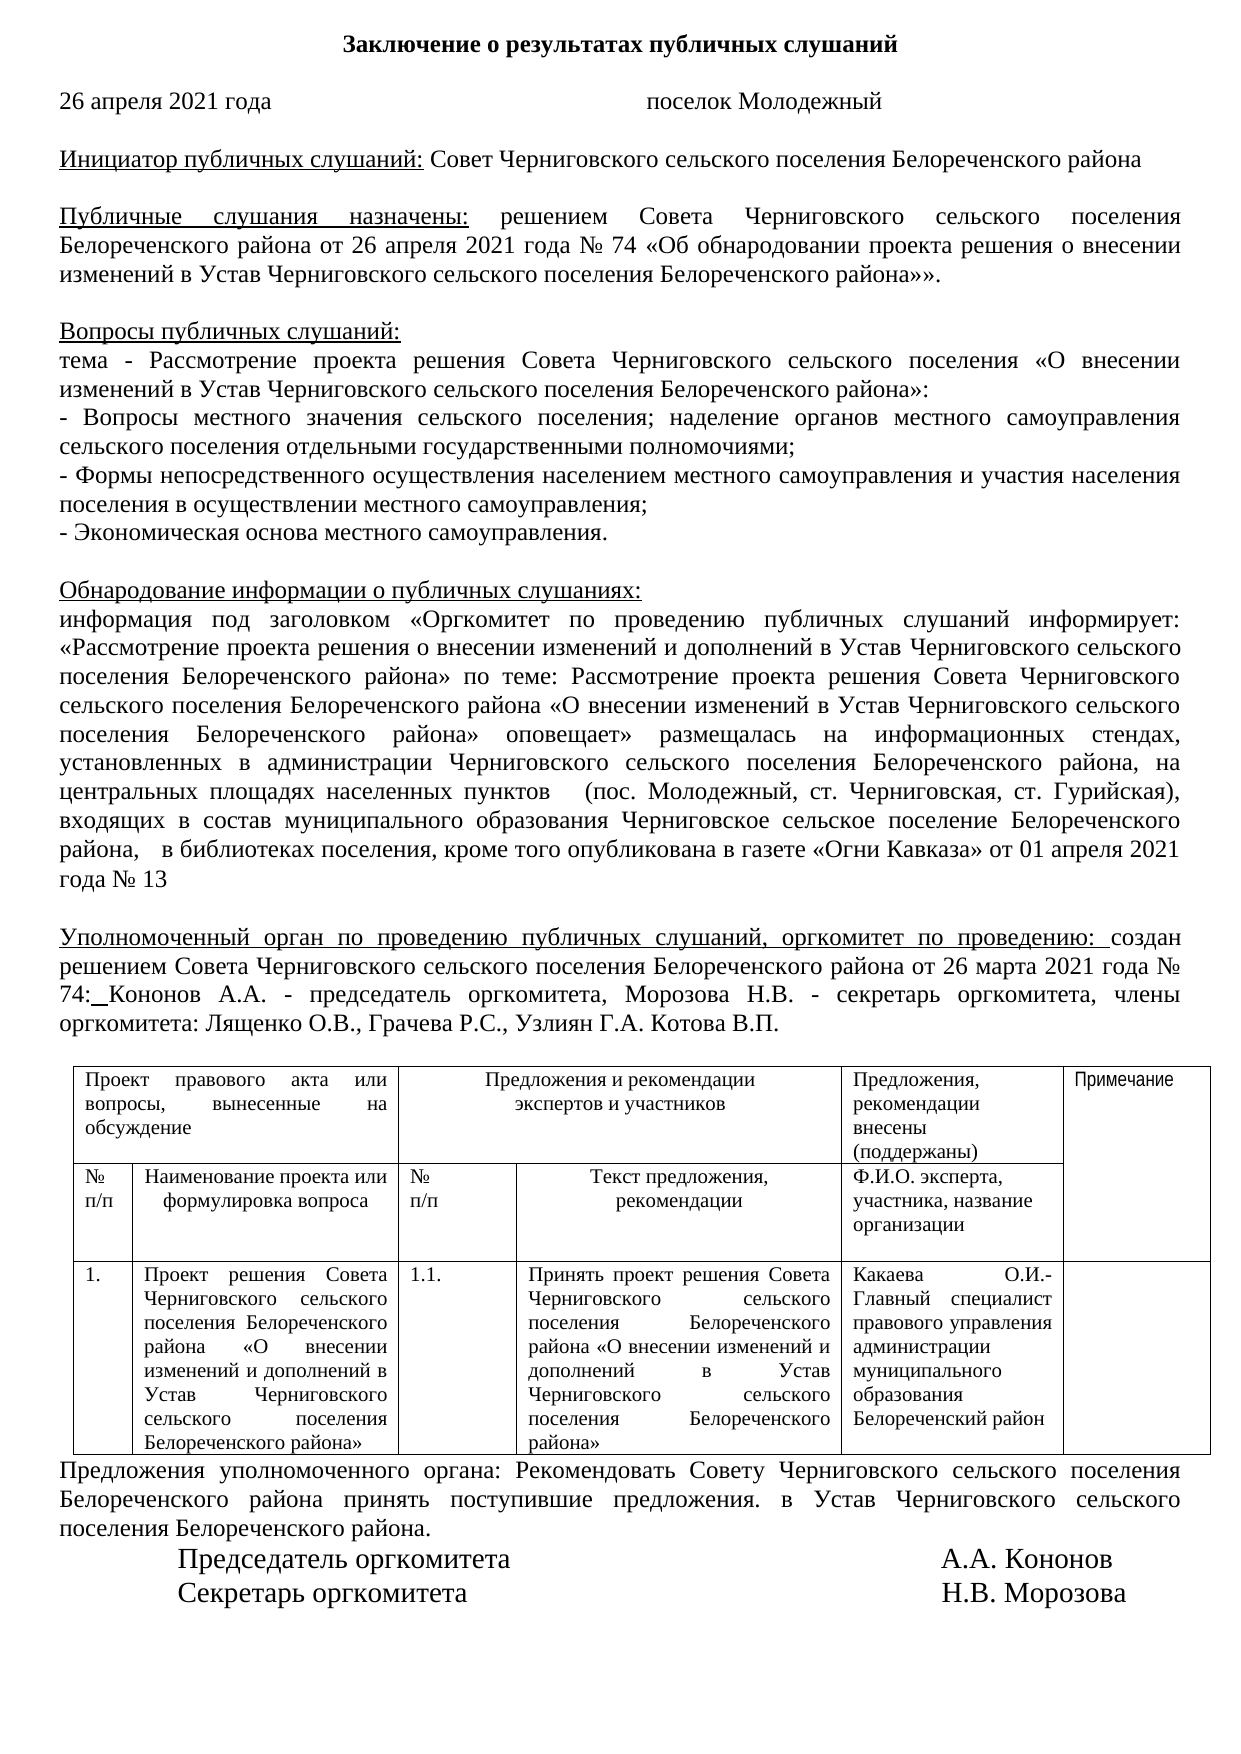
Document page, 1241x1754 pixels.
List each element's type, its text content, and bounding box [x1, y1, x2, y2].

text Заключение о результатах публичных слушаний [59, 29, 1181, 57]
table_header Примечание [1064, 1067, 1210, 1261]
text Секретарь оргкомитета Н.В. Морозова [177, 1575, 1152, 1609]
list Публичные слушания назначены: решением Совета Черниговского сельского поселения Белореченского района от 26 апреля 2021 года № 74 «Об обнародовании проекта решения о внесении изменений в Устав Черниговского сельского поселения Белореченского района»». [59, 201, 1181, 287]
text Предложения уполномоченного органа: Рекомендовать Совету Черниговского сельского поселения Белореченского района принять поступившие предложения. в Устав Черниговского сельского поселения Белореченского района. [59, 1455, 1181, 1542]
table_cell 1.1. [399, 1262, 516, 1454]
table_cell Текст предложения, рекомендации [517, 1164, 841, 1261]
text тема - Рассмотрение проекта решения Совета Черниговского сельского поселения «О внесении изменений в Устав Черниговского сельского поселения Белореченского района»: [59, 345, 1181, 402]
table_cell Проект решения Совета Черниговского сельского поселения Белореченского района «О внесении изменений и дополнений в Устав Черниговского сельского поселения Белореченского района» [133, 1262, 398, 1454]
text информация под заголовком «Оргкомитет по проведению публичных слушаний информирует: «Рассмотрение проекта решения о внесении изменений и дополнений в Устав Черниговского сельского поселения Белореченского района» по теме: Рассмотрение проекта решения Совета Черниговского сельского поселения Белореченского района «О внесении изменений в Устав Черниговского сельского поселения Белореченского района» оповещает» размещалась на информационных стендах, установленных в администрации Черниговского сельского поселения Белореченского района, на центральных площадях населенных пунктов (пос. Молодежный, ст. Черниговская, ст. Гурийская), входящих в состав муниципального образования Черниговское сельское поселение Белореченского района, в библиотеках поселения, кроме того опубликована в газете «Огни Кавказа» от 01 апреля 2021 года № 13 [59, 604, 1181, 893]
table_cell Принять проект решения Совета Черниговского сельского поселения Белореченского района «О внесении изменений и дополнений в Устав Черниговского сельского поселения Белореченского района» [517, 1262, 841, 1454]
table_cell Наименование проекта или формулировка вопроса [133, 1164, 398, 1261]
text - Экономическая основа местного самоуправления. [59, 517, 1181, 546]
text 26 апреля 2021 года поселок Молодежный [59, 86, 1181, 115]
table_cell Ф.И.О. эксперта, участника, название организации [842, 1164, 1063, 1261]
table_cell 1. [74, 1262, 132, 1454]
table_header Предложения, рекомендации внесены (поддержаны) [842, 1067, 1063, 1163]
table_cell Какаева О.И.- Главный специалист правового управления администрации муниципального образования Белореченский район [842, 1262, 1063, 1454]
text Председатель оргкомитета А.А. Кононов [177, 1542, 1152, 1575]
table_cell № п/п [399, 1164, 516, 1261]
table_cell № п/п [74, 1164, 132, 1261]
table_cell [1064, 1262, 1210, 1454]
table_header Проект правового акта или вопросы, вынесенные на обсуждение [74, 1067, 398, 1163]
text Обнародование информации о публичных слушаниях: [59, 575, 1181, 604]
text - Формы непосредственного осуществления населением местного самоуправления и участия населения поселения в осуществлении местного самоуправления; [59, 460, 1181, 517]
text Уполномоченный орган по проведению публичных слушаний, оргкомитет по проведению: создан решением Совета Черниговского сельского поселения Белореченского района от 26 марта 2021 года № 74: Кононов А.А. - председатель оргкомитета, Морозова Н.В. - секретарь оргкомитета, члены оргкомитета: Лященко О.В., Грачева Р.С., Узлиян Г.А. Котова В.П. [59, 922, 1181, 1037]
table_header Предложения и рекомендации экспертов и участников [399, 1067, 841, 1163]
text - Вопросы местного значения сельского поселения; наделение органов местного самоуправления сельского поселения отдельными государственными полномочиями; [59, 402, 1181, 460]
text Вопросы публичных слушаний: [59, 316, 1181, 345]
text Инициатор публичных слушаний: Совет Черниговского сельского поселения Белореченского района [59, 144, 1181, 172]
